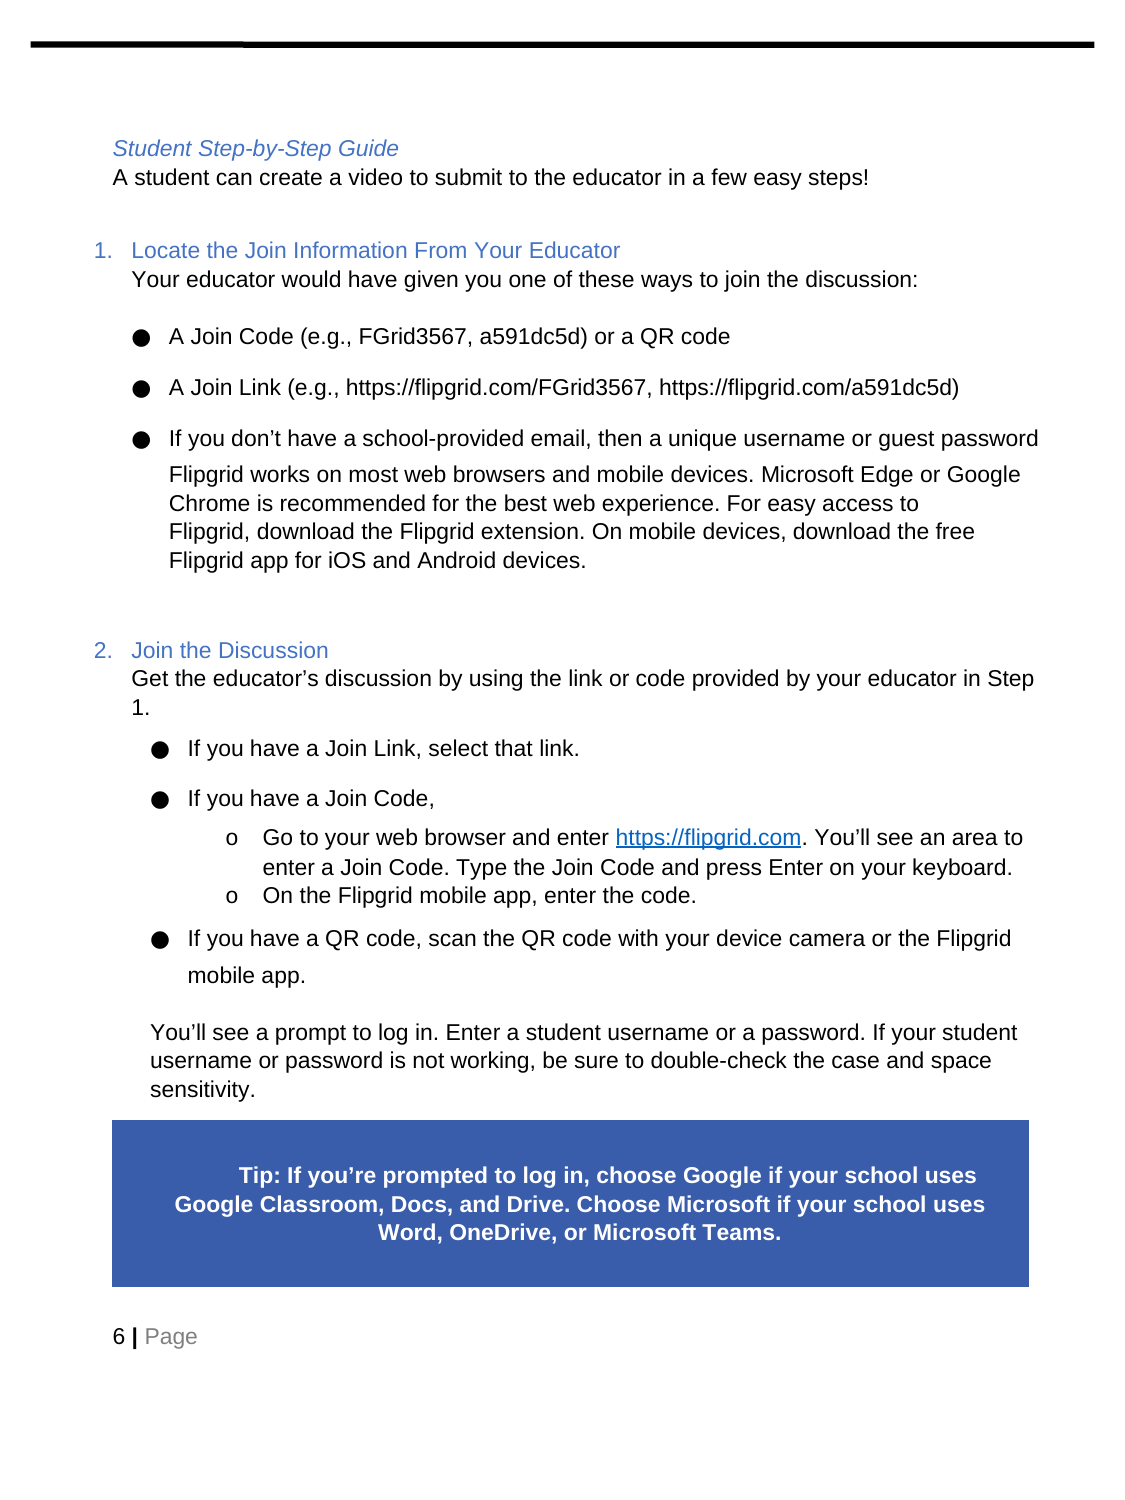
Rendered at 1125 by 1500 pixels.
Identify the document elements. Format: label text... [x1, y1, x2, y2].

list On the Flipgrid mobile app, enter the code. [225, 882, 1050, 911]
text Student Step-by-Step Guide [94, 135, 1050, 162]
list A Join Link (e.g., https://flipgrid.com/FGrid3567, https://flipgrid.com/a591dc5d) [131, 361, 1050, 408]
list Locate the Join Information From Your Educator [94, 237, 1050, 263]
list Join the Discussion [94, 637, 1050, 663]
text Your educator would have given you one of these ways to join the discussion: [131, 266, 1050, 292]
text You’ll see a prompt to log in. Enter a student username or a password. If your student username or password is not working, be sure to double-check the case and space sensitivity. [150, 1019, 1050, 1102]
list If you have a QR code, scan the QR code with your device camera or the Flipgrid mobile app. [150, 913, 1050, 988]
text Get the educator’s discussion by using the link or code provided by your educator in Step 1. [131, 665, 1050, 720]
list A Join Code (e.g., FGrid3567, a591dc5d) or a QR code [131, 311, 1050, 358]
list If you have a Join Link, select that link. [150, 722, 1050, 769]
list If you have a Join Code, [150, 773, 1050, 820]
list If you don’t have a school-provided email, then a unique username or guest password Flipgrid works on most web browsers and mobile devices. Microsoft Edge or Google Chrome is recommended for the best web experience. For easy access to Flipgrid, download the Flipgrid extension. On mobile devices, download the free Flipgrid app for iOS and Android devices. [131, 412, 1050, 573]
text A student can create a video to submit to the educator in a few easy steps! [94, 164, 1050, 190]
list Go to your web browser and enter https://flipgrid.com. You’ll see an area to enter a Join Code. Type the Join Code and press Enter on your keyboard. [225, 823, 1050, 880]
